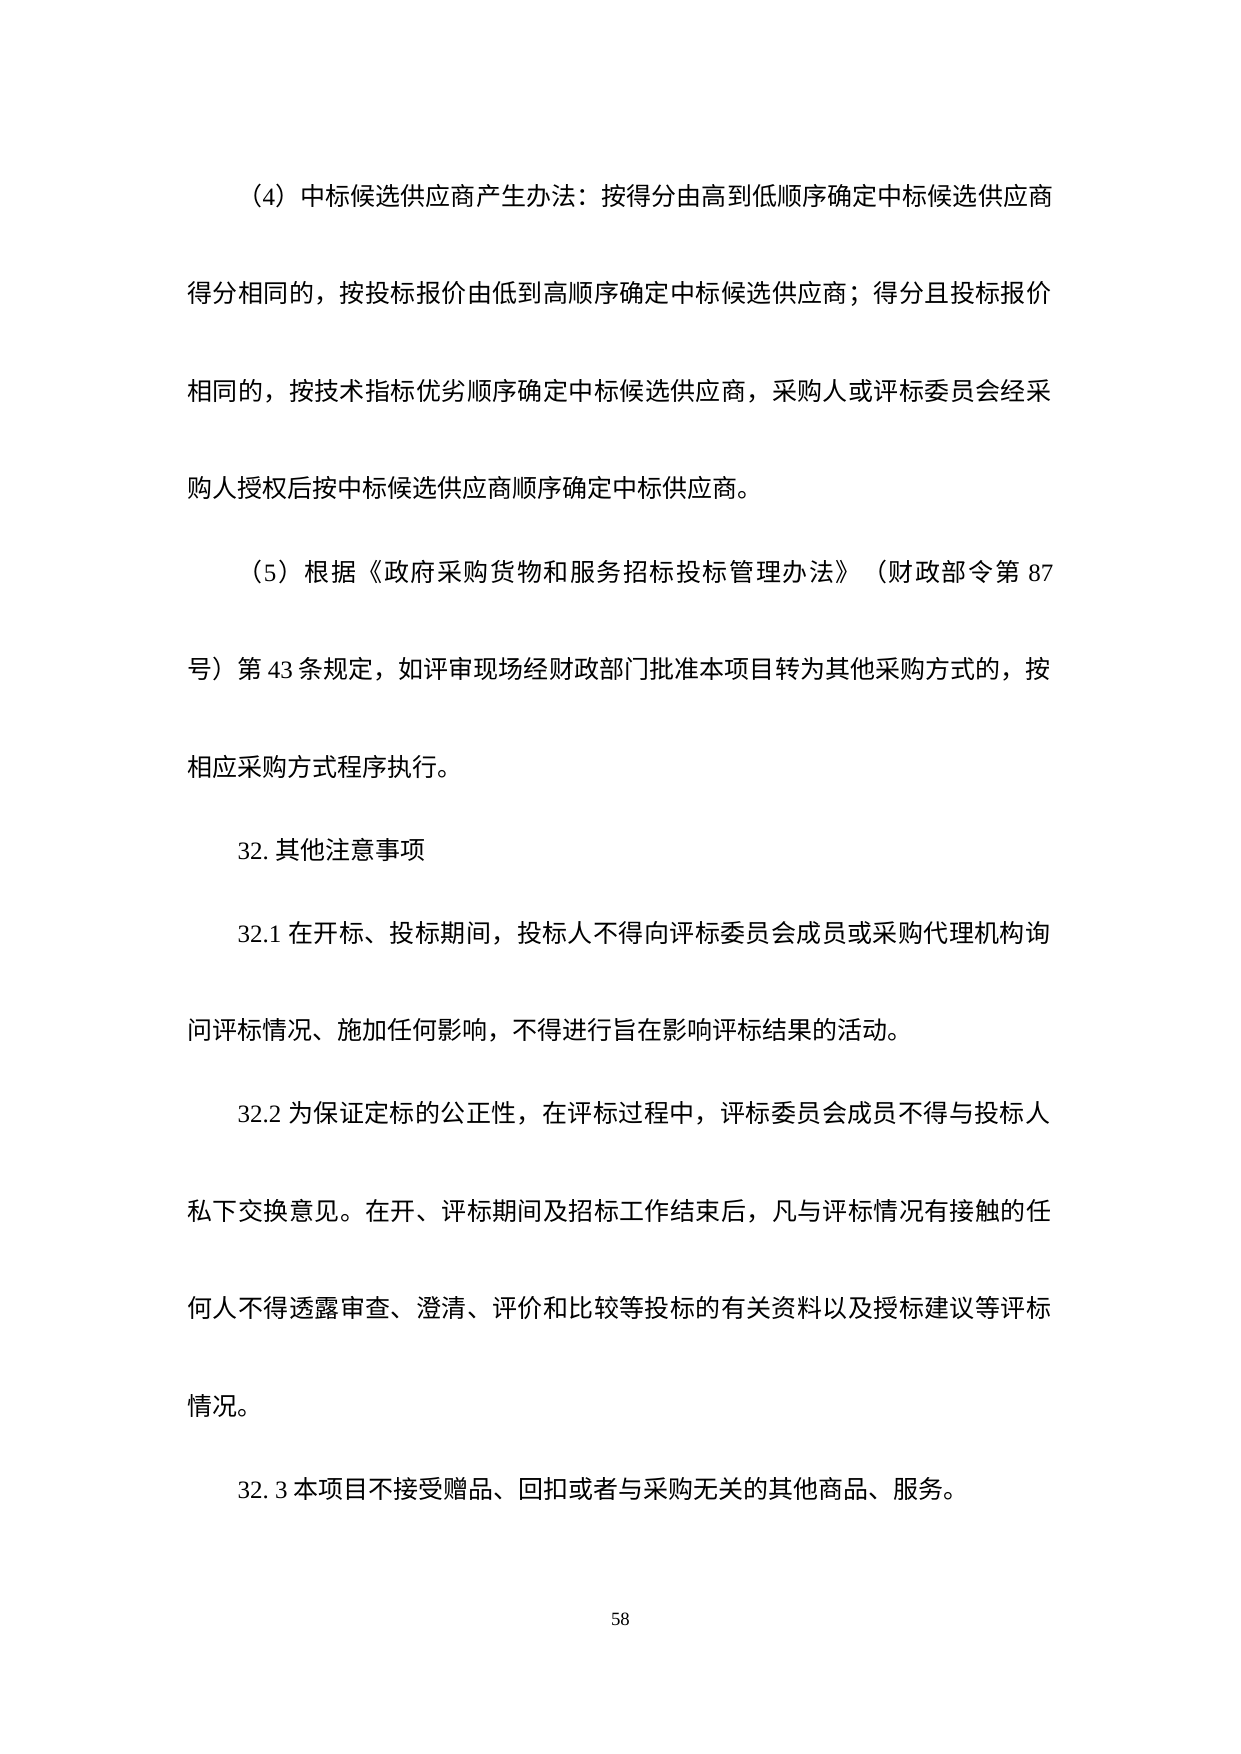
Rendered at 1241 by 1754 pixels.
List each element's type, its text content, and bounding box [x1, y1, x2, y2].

text 32.1 在开标、投标期间，投标人不得向评标委员会成员或采购代理机构询问评标情况、施加任何影响，不得进行旨在影响评标结果的活动。 [187, 899, 1053, 1061]
text （4）中标候选供应商产生办法：按得分由高到低顺序确定中标候选供应商；得分相同的，按投标报价由低到高顺序确定中标候选供应商；得分且投标报价相同的，按技术指标优劣顺序确定中标候选供应商，采购人或评标委员会经采购人授权后按中标候选供应商顺序确定中标供应商。 [187, 162, 1053, 519]
text 32. 3 本项目不接受赠品、回扣或者与采购无关的其他商品、服务。 [187, 1455, 1053, 1520]
text 32.2 为保证定标的公正性，在评标过程中，评标委员会成员不得与投标人私下交换意见。在开、评标期间及招标工作结束后，凡与评标情况有接触的任何人不得透露审查、澄清、评价和比较等投标的有关资料以及授标建议等评标情况。 [187, 1079, 1053, 1437]
text 32. 其他注意事项 [187, 816, 1053, 881]
text （5）根据《政府采购货物和服务招标投标管理办法》（财政部令第87号）第43条规定，如评审现场经财政部门批准本项目转为其他采购方式的，按相应采购方式程序执行。 [187, 538, 1053, 798]
